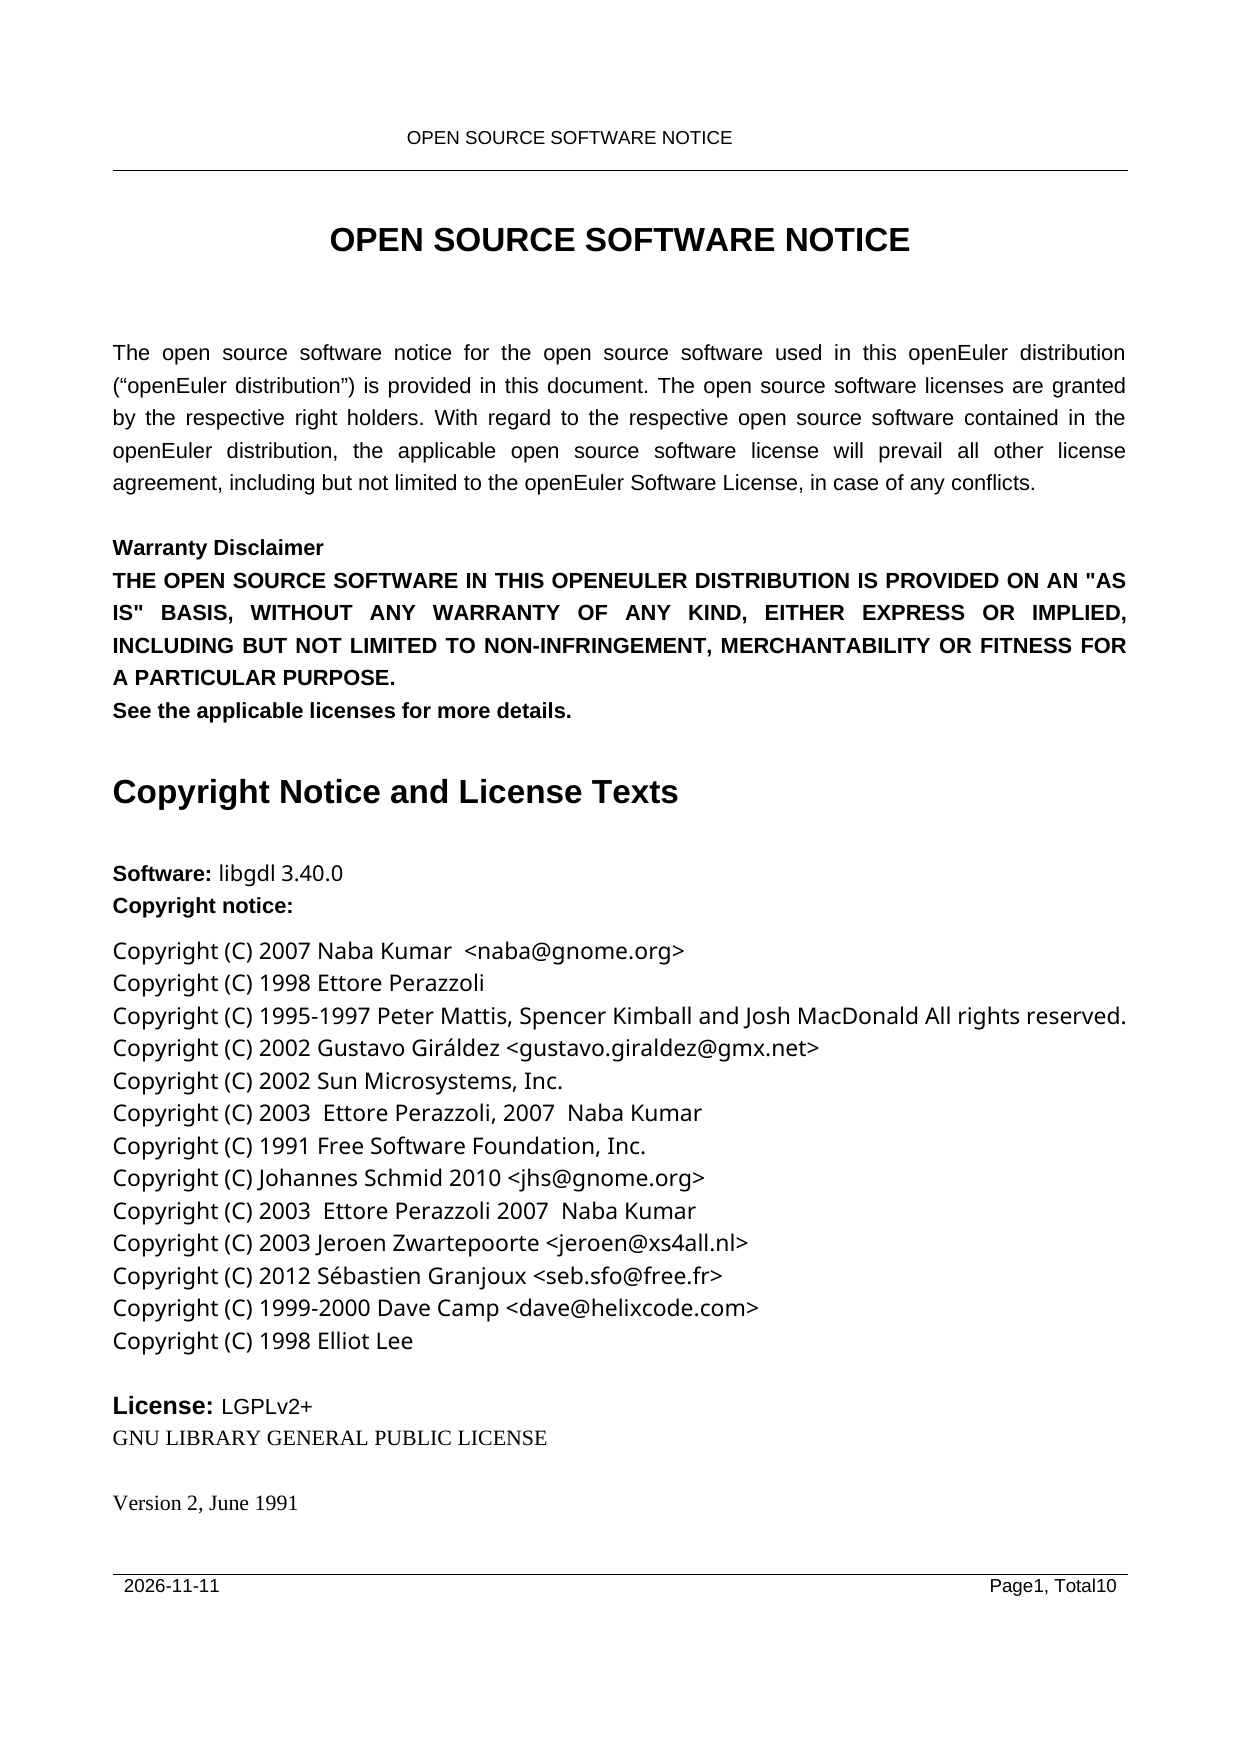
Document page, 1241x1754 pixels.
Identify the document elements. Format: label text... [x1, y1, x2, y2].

text OPEN SOURCE SOFTWARE NOTICE [112, 206, 1128, 271]
text License: LGPLv2+ [112, 1389, 1128, 1421]
text Warranty Disclaimer [112, 531, 1128, 564]
text The open source software notice for the open source software used in this openEuler distribution (“openEuler distribution”) is provided in this document. The open source software licenses are granted by the respective right holders. With regard to the respective open source software contained in the openEuler distribution, the applicable open source software license will prevail all other license agreement, including but not limited to the openEuler Software License, in case of any conflicts. [112, 336, 1128, 499]
text Copyright Notice and License Texts [112, 759, 1128, 824]
text Copyright notice: [112, 889, 1128, 921]
title Software: libgdl 3.40.0 [112, 856, 1128, 889]
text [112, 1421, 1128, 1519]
text THE OPEN SOURCE SOFTWARE IN THIS OPENEULER DISTRIBUTION IS PROVIDED ON AN "AS IS" BASIS, WITHOUT ANY WARRANTY OF ANY KIND, EITHER EXPRESS OR IMPLIED, INCLUDING BUT NOT LIMITED TO NON-INFRINGEMENT, MERCHANTABILITY OR FITNESS FOR A PARTICULAR PURPOSE. See the applicable licenses for more details. [112, 564, 1128, 726]
text Copyright (C) 2007 Naba Kumar <naba@gnome.org> Copyright (C) 1998 Ettore Perazzoli Copyright (C) 1995-1997 Peter Mattis, Spencer Kimball and Josh MacDonald All rights reserved. Copyright (C) 2002 Gustavo Giráldez <gustavo.giraldez@gmx.net> Copyright (C) 2002 Sun Microsystems, Inc. Copyright (C) 2003 Ettore Perazzoli, 2007 Naba Kumar Copyright (C) 1991 Free Software Foundation, Inc. Copyright (C) Johannes Schmid 2010 <jhs@gnome.org> Copyright (C) 2003 Ettore Perazzoli 2007 Naba Kumar Copyright (C) 2003 Jeroen Zwartepoorte <jeroen@xs4all.nl> Copyright (C) 2012 Sébastien Granjoux <seb.sfo@free.fr> Copyright (C) 1999-2000 Dave Camp <dave@helixcode.com> Copyright (C) 1998 Elliot Lee [112, 934, 1128, 1389]
